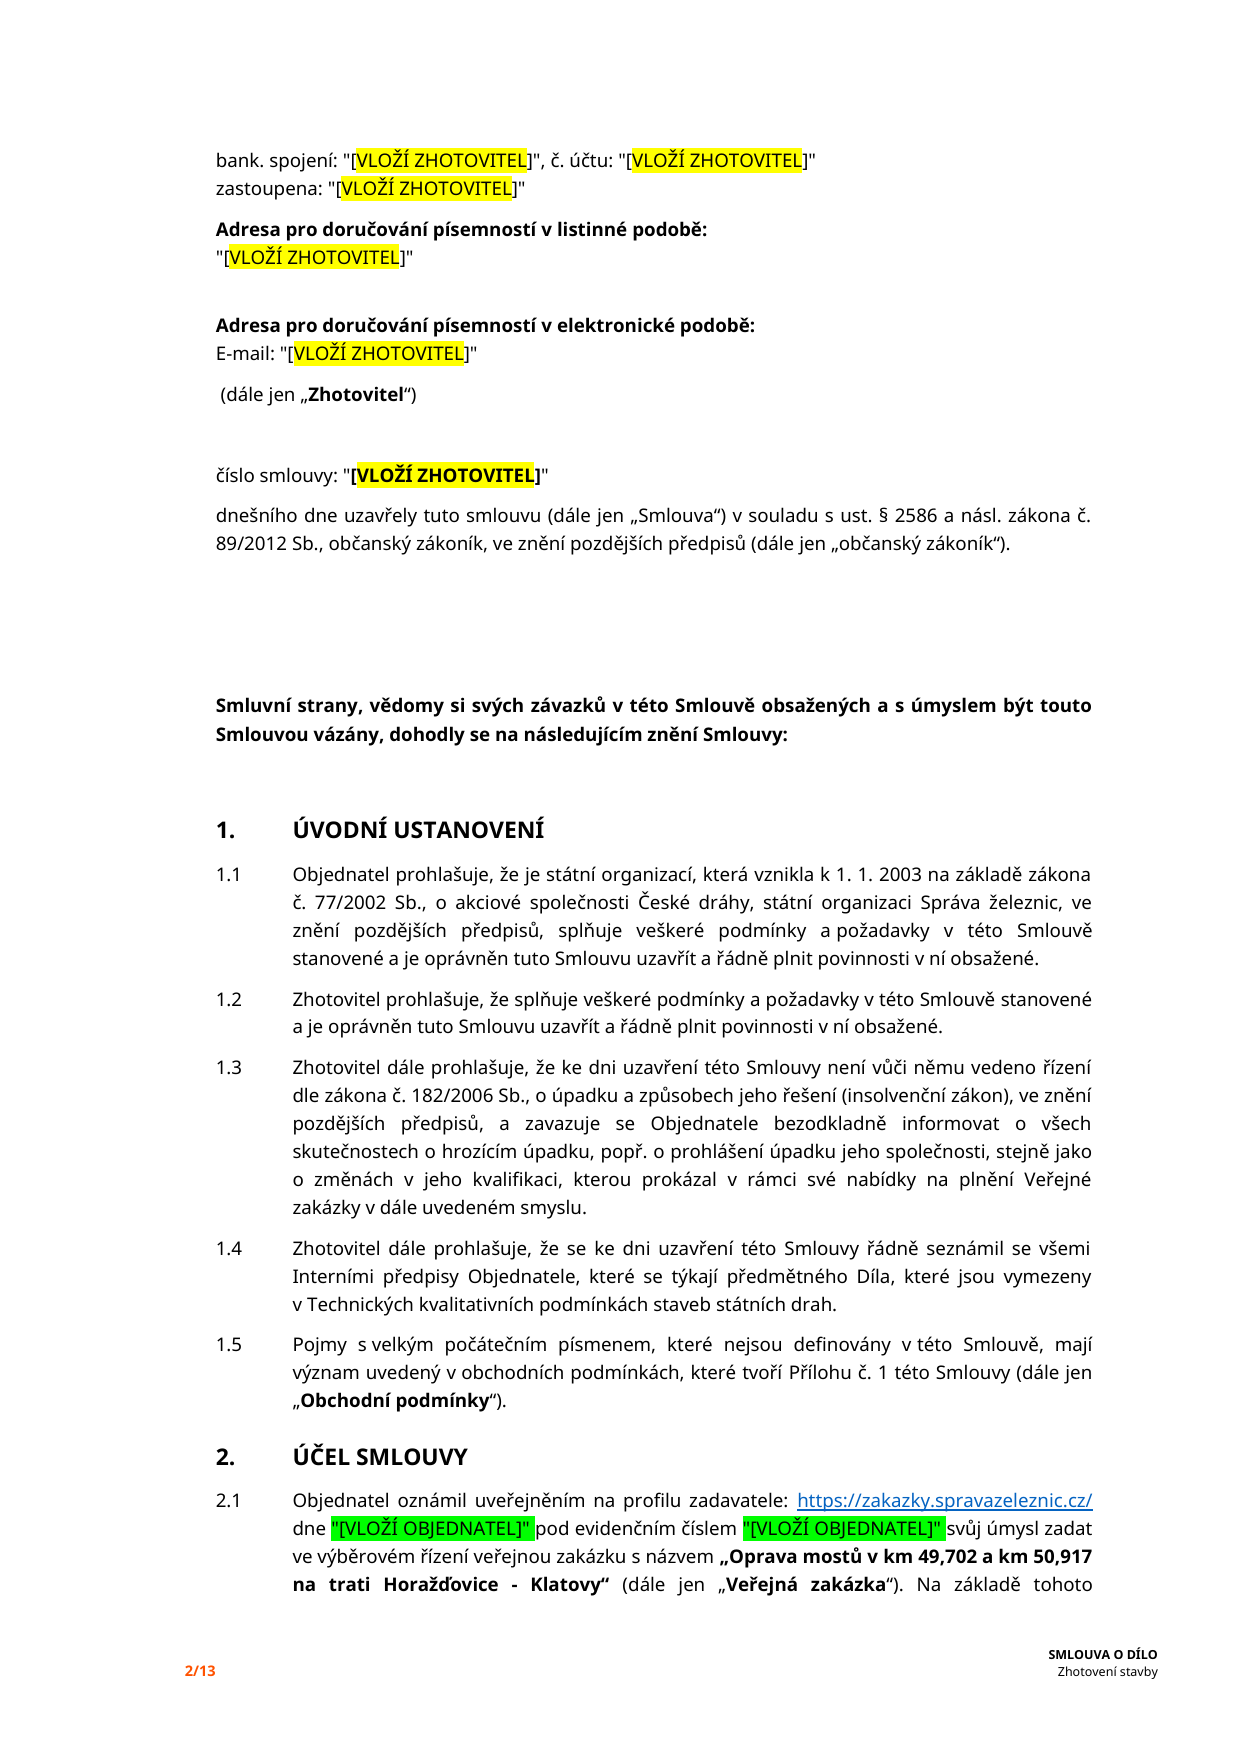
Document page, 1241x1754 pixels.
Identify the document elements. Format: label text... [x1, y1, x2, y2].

text Objednatel prohlašuje, že je státní organizací, která vznikla k 1. 1. 2003 na základě zákona č. 77/2002 Sb., o akciové společnosti České dráhy, státní organizaci Správa železnic, ve znění pozdějších předpisů, splňuje veškeré podmínky a požadavky v této Smlouvě stanovené a je oprávněn tuto Smlouvu uzavřít a řádně plnit povinnosti v ní obsažené. [216, 861, 1093, 971]
text zastoupena: "[VLOŽÍ ZHOTOVITEL]" [216, 176, 341, 201]
text číslo smlouvy: "[VLOŽÍ ZHOTOVITEL]" [216, 462, 357, 488]
text ÚVODNÍ USTANOVENÍ [216, 814, 1093, 846]
text Smluvní strany, vědomy si svých závazků v této Smlouvě obsažených a s úmyslem být touto Smlouvou vázány, dohodly se na následujícím znění Smlouvy: [216, 693, 1093, 746]
text "[VLOŽÍ ZHOTOVITEL]" [399, 244, 1093, 269]
text bank. spojení: "[VLOŽÍ ZHOTOVITEL]", č. účtu: "[VLOŽÍ ZHOTOVITEL]" [216, 147, 1093, 173]
text Zhotovitel prohlašuje, že splňuje veškeré podmínky a požadavky v této Smlouvě stanovené a je oprávněn tuto Smlouvu uzavřít a řádně plnit povinnosti v ní obsažené. [216, 986, 1093, 1039]
text dnešního dne uzavřely tuto smlouvu (dále jen „Smlouva“) v souladu s ust. § 2586 a násl. zákona č. 89/2012 Sb., občanský zákoník, ve znění pozdějších předpisů (dále jen „občanský zákoník“). [216, 503, 1093, 556]
text Adresa pro doručování písemností v elektronické podobě: [216, 313, 1093, 338]
text Zhotovitel dále prohlašuje, že se ke dni uzavření této Smlouvy řádně seznámil se všemi Interními předpisy Objednatele, které se týkají předmětného Díla, které jsou vymezeny v Technických kvalitativních podmínkách staveb státních drah. [216, 1235, 1093, 1317]
text zastoupena: "[VLOŽÍ ZHOTOVITEL]" [512, 176, 1093, 201]
text ÚČEL SMLOUVY [216, 1441, 1093, 1472]
text číslo smlouvy: "[VLOŽÍ ZHOTOVITEL]" [534, 462, 1093, 488]
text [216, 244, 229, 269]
text E-mail: "[VLOŽÍ ZHOTOVITEL]" [216, 341, 294, 366]
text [216, 1487, 1093, 1597]
text E-mail: "[VLOŽÍ ZHOTOVITEL]" [464, 341, 1093, 366]
text Pojmy s velkým počátečním písmenem, které nejsou definovány v této Smlouvě, mají význam uvedený v obchodních podmínkách, které tvoří Přílohu č. 1 této Smlouvy (dále jen „Obchodní podmínky“). [216, 1332, 1093, 1413]
text Adresa pro doručování písemností v listinné podobě: [216, 216, 1093, 242]
text (dále jen „Zhotovitel“) [216, 381, 1093, 407]
text Zhotovitel dále prohlašuje, že ke dni uzavření této Smlouvy není vůči němu vedeno řízení dle zákona č. 182/2006 Sb., o úpadku a způsobech jeho řešení (insolvenční zákon), ve znění pozdějších předpisů, a zavazuje se Objednatele bezodkladně informovat o všech skutečnostech o hrozícím úpadku, popř. o prohlášení úpadku jeho společnosti, stejně jako o změnách v jeho kvalifikaci, kterou prokázal v rámci své nabídky na plnění Veřejné zakázky v dále uvedeném smyslu. [216, 1054, 1093, 1220]
